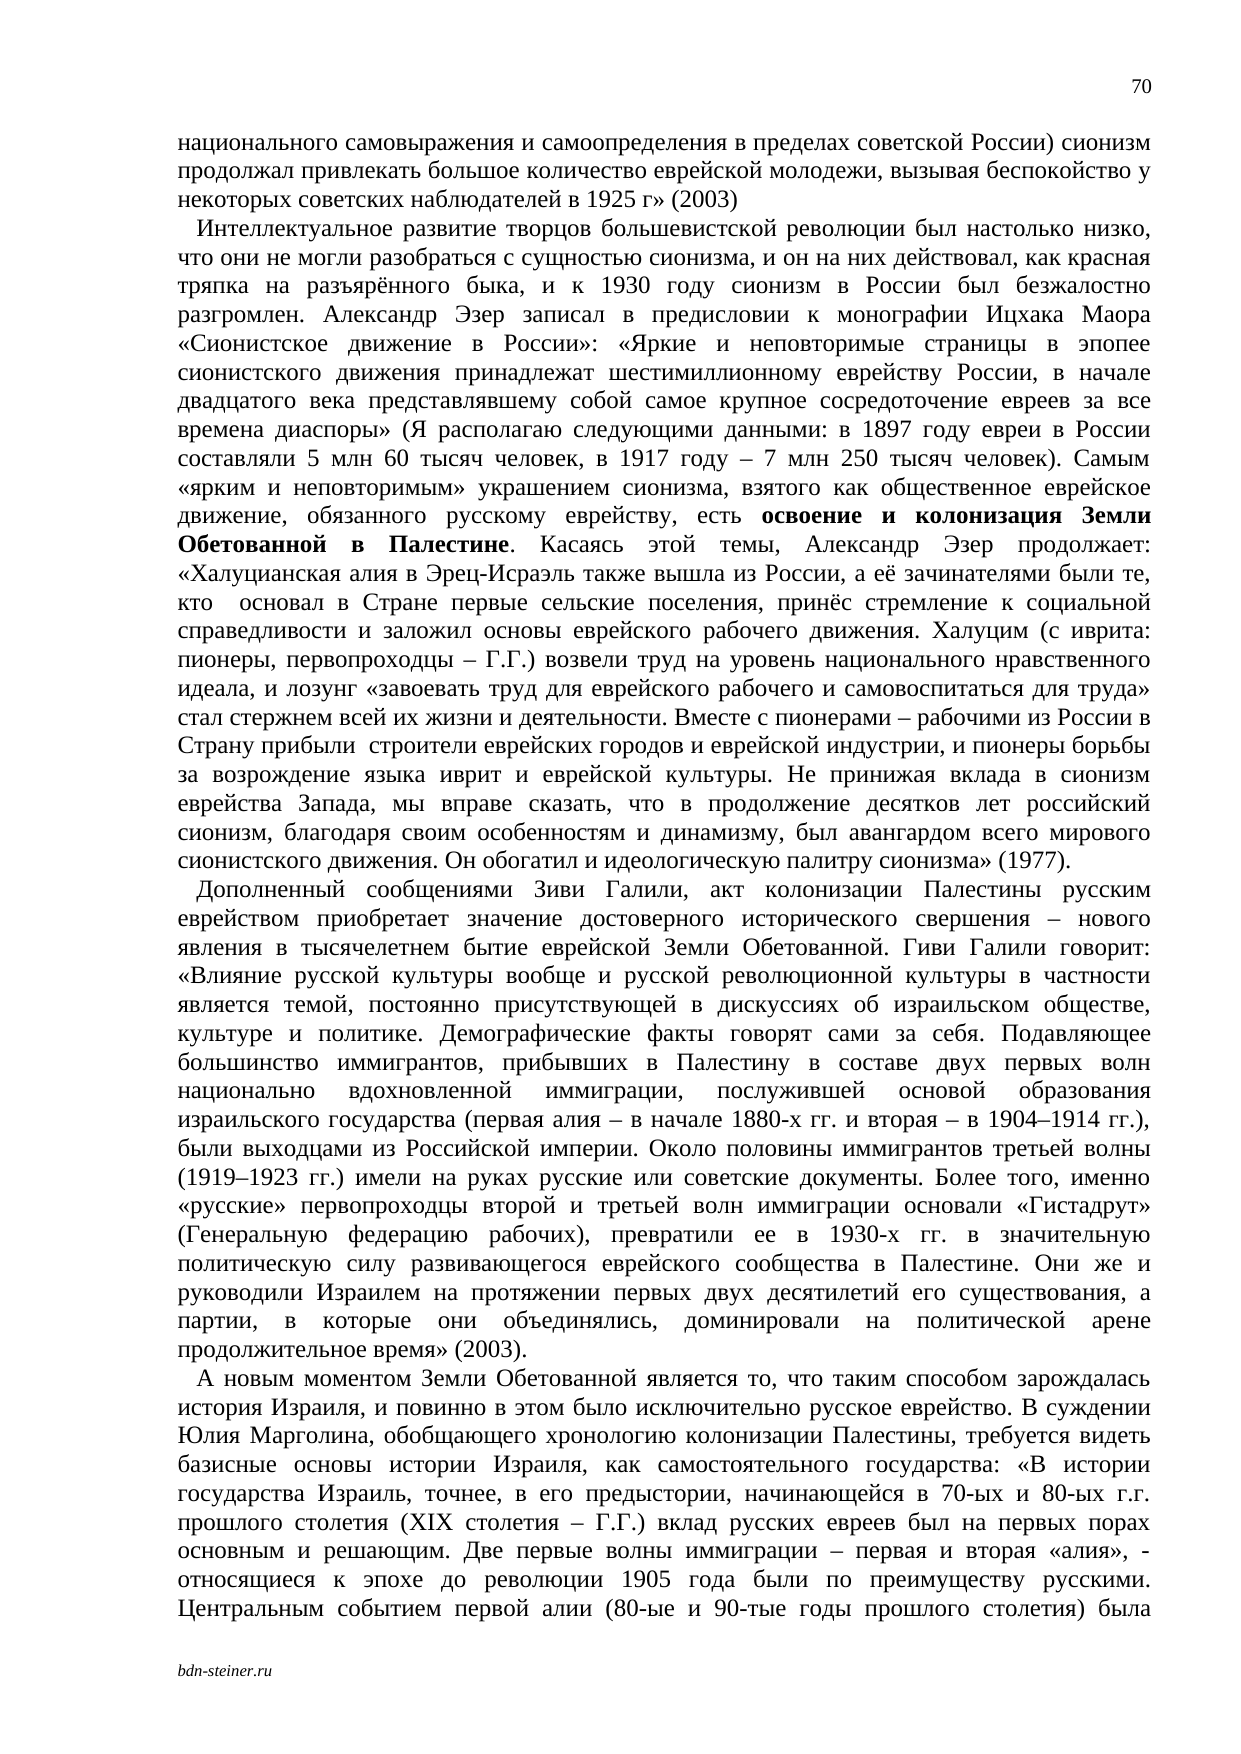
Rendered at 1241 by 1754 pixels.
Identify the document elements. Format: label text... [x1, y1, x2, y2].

text Интеллектуальное развитие творцов большевистской революции был настолько низко, что они не могли разобраться с сущностью сионизма, и он на них действовал, как красная тряпка на разъярённого быка, и к 1930 году сионизм в России был безжалостно разгромлен. Александр Эзер записал в предисловии к монографии Ицхака Маора «Сионистское движение в России»: «Яркие и неповторимые страницы в эпопее сионистского движения принадлежат шестимиллионному еврейству России, в начале двадцатого века представлявшему собой самое крупное сосредоточение евреев за все времена диаспоры» (Я располагаю следующими данными: в 1897 году евреи в России составляли 5 млн 60 тысяч человек, в 1917 году – 7 млн 250 тысяч человек). Самым «ярким и неповторимым» украшением сионизма, взятого как общественное еврейское движение, обязанного русскому еврейству, есть освоение и колонизация Земли Обетованной в Палестине. Касаясь этой темы, Александр Эзер продолжает: «Халуцианская алия в Эрец-Исраэль также вышла из России, а её зачинателями были те, кто основал в Стране первые сельские поселения, принёс стремление к социальной справедливости и заложил основы еврейского рабочего движения. Халуцим (с иврита: пионеры, первопроходцы – Г.Г.) возвели труд на уровень национального нравственного идеала, и лозунг «завоевать труд для еврейского рабочего и самовоспитаться для труда» стал стержнем всей их жизни и деятельности. Вместе с пионерами – рабочими из России в Страну прибыли строители еврейских городов и еврейской индустрии, и пионеры борьбы за возрождение языка иврит и еврейской культуры. Не принижая вклада в сионизм еврейства Запада, мы вправе сказать, что в продолжение десятков лет российский сионизм, благодаря своим особенностям и динамизму, был авангардом всего мирового сионистского движения. Он обогатил и идеологическую палитру сионизма» (1977). [177, 213, 1152, 874]
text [177, 127, 1152, 213]
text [177, 1363, 1152, 1622]
text Дополненный сообщениями Зиви Галили, акт колонизации Палестины русским еврейством приобретает значение достоверного исторического свершения – нового явления в тысячелетнем бытие еврейской Земли Обетованной. Гиви Галили говорит: «Влияние русской культуры вообще и русской революционной культуры в частности является темой, постоянно присутствующей в дискуссиях об израильском обществе, культуре и политике. Демографические факты говорят сами за себя. Подавляющее большинство иммигрантов, прибывших в Палестину в составе двух первых волн национально вдохновленной иммиграции, послужившей основой образования израильского государства (первая алия – в начале 1880-х гг. и вторая – в 1904–1914 гг.), были выходцами из Российской империи. Около половины иммигрантов третьей волны (1919–1923 гг.) имели на руках русские или советские документы. Более того, именно «русские» первопроходцы второй и третьей волн иммиграции основали «Гистадрут» (Генеральную федерацию рабочих), превратили ее в 1930-х гг. в значительную политическую силу развивающегося еврейского сообщества в Палестине. Они же и руководили Израилем на протяжении первых двух десятилетий его существования, а партии, в которые они объединялись, доминировали на политической арене продолжительное время» (2003). [177, 874, 1152, 1363]
